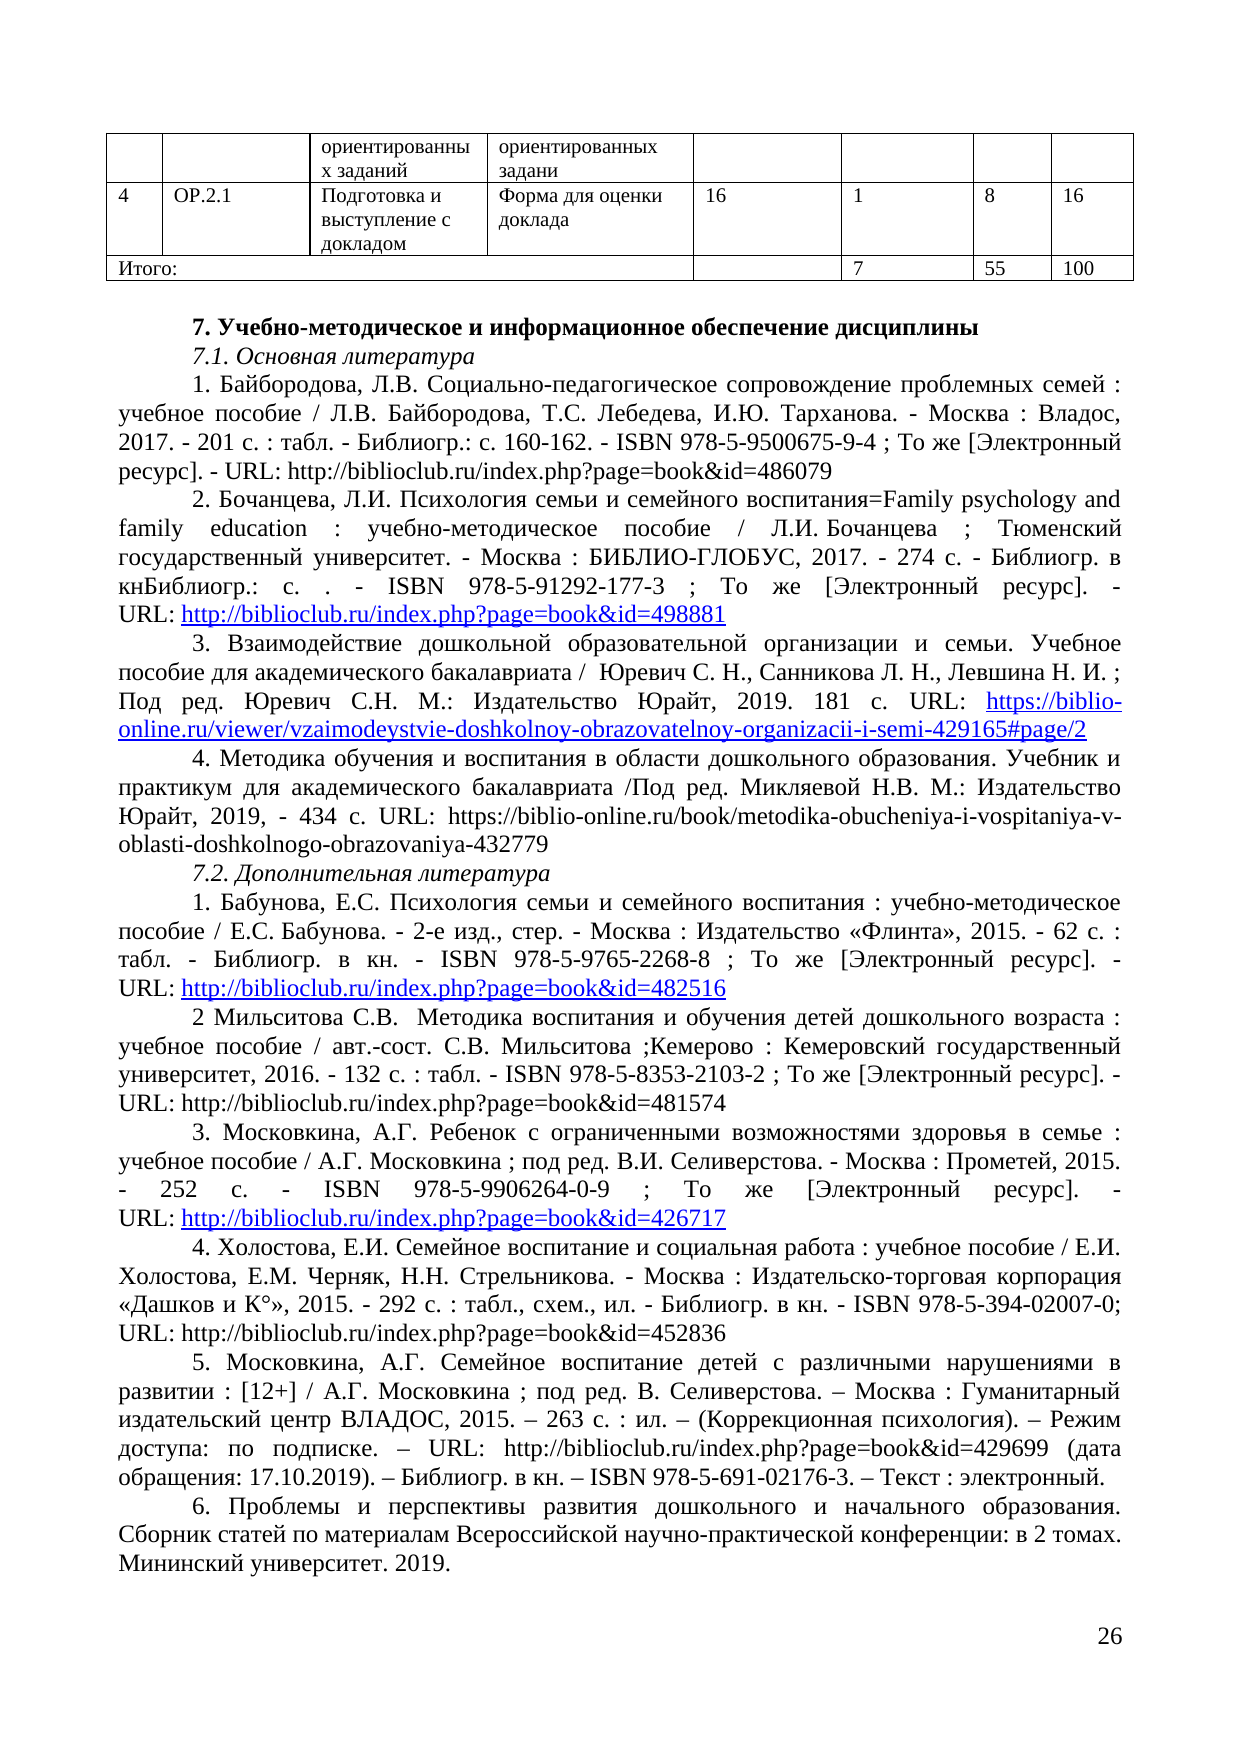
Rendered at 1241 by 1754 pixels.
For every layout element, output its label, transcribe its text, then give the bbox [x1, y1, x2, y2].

table_cell ОР.2.1 [163, 183, 309, 255]
table_cell 55 [974, 256, 1051, 280]
table_cell 22 [694, 134, 841, 182]
table_cell 24 [974, 134, 1051, 182]
text 4. Методика обучения и воспитания в области дошкольного образования. Учебник и практикум для академического бакалавриата /Под ред. Микляевой Н.В. М.: Издательство Юрайт, 2019, - 434 с. URL: https://biblio-online.ru/book/metodika-obucheniya-i-vospitaniya-v-oblasti-doshkolnogo-obrazovaniya-432779 [118, 743, 1122, 858]
table_cell 1 [842, 183, 973, 255]
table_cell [311, 134, 487, 182]
table_cell Итого: [107, 256, 693, 280]
table_cell 7 [842, 256, 973, 280]
text 5. Московкина, А.Г. Семейное воспитание детей с различными нарушениями в развитии : [12+] / А.Г. Московкина ; под ред. В. Селиверстова. – Москва : Гуманитарный издательский центр ВЛАДОС, 2015. – 263 с. : ил. – (Коррекционная психология). – Режим доступа: по подписке. – URL: http://biblioclub.ru/index.php?page=book&id=429699 (дата обращения: 17.10.2019). – Библиогр. в кн. – ISBN 978-5-691-02176-3. – Текст : электронный. [118, 1347, 1122, 1491]
subtitle 7.2. Дополнительная литература [118, 858, 1122, 887]
table_cell 16 [694, 183, 841, 255]
table_cell 8 [974, 183, 1051, 255]
text 4. Холостова, Е.И. Семейное воспитание и социальная работа : учебное пособие / Е.И. Холостова, Е.М. Черняк, Н.Н. Стрельникова. - Москва : Издательско-торговая корпорация «Дашков и К°», 2015. - 292 с. : табл., схем., ил. - Библиогр. в кн. - ISBN 978-5-394-02007-0; URL: http://biblioclub.ru/index.php?page=book&id=452836 [118, 1232, 1122, 1347]
table_cell Подготовка и выступление с докладом [311, 183, 487, 255]
subtitle 7. Учебно-методическое и информационное обеспечение дисциплины [118, 312, 1122, 341]
table_cell 16 [1052, 183, 1133, 255]
text 2. Бочанцева, Л.И. Психология семьи и семейного воспитания=Family psychology and family education : учебно-методическое пособие / Л.И. Бочанцева ; Тюменский государственный университет. - Москва : БИБЛИО-ГЛОБУС, 2017. - 274 с. - Библиогр. в кнБиблиогр.: с. . - ISBN 978-5-91292-177-3 ; То же [Электронный ресурс]. - URL: http://biblioclub.ru/index.php?page=book&id=498881 [118, 484, 1122, 628]
text 3. Московкина, А.Г. Ребенок с ограниченными возможностями здоровья в семье : учебное пособие / А.Г. Московкина ; под ред. В.И. Селиверстова. - Москва : Прометей, 2015. - 252 с. - ISBN 978-5-9906264-0-9 ; То же [Электронный ресурс]. - URL: http://biblioclub.ru/index.php?page=book&id=426717 [118, 1117, 1122, 1232]
subtitle 7.1. Основная литература [118, 341, 1122, 369]
text 1. Бабунова, Е.С. Психология семьи и семейного воспитания : учебно-методическое пособие / Е.С. Бабунова. - 2-е изд., стер. - Москва : Издательство «Флинта», 2015. - 62 с. : табл. - Библиогр. в кн. - ISBN 978-5-9765-2268-8 ; То же [Электронный ресурс]. - URL: http://biblioclub.ru/index.php?page=book&id=482516 [118, 887, 1122, 1002]
text 6. Проблемы и перспективы развития дошкольного и начального образования. Сборник статей по материалам Всероссийской научно-практической конференции: в 2 томах. Мининский университет. 2019. [118, 1491, 1122, 1577]
table_cell [694, 256, 841, 280]
text 2 Мильситова С.В. Методика воспитания и обучения детей дошкольного возраста : учебное пособие / авт.-сост. С.В. Мильситова ;Кемерово : Кемеровский государственный университет, 2016. - 132 с. : табл. - ISBN 978-5-8353-2103-2 ; То же [Электронный ресурс]. - URL: http://biblioclub.ru/index.php?page=book&id=481574 [118, 1002, 1122, 1117]
table_cell Форма для оценки доклада [488, 183, 693, 255]
table_cell 100 [1052, 256, 1133, 280]
table_cell 44 [1052, 134, 1133, 182]
text 1. Байбородова, Л.В. Социально-педагогическое сопровождение проблемных семей : учебное пособие / Л.В. Байбородова, Т.С. Лебедева, И.Ю. Тарханова. - Москва : Владос, 2017. - 201 с. : табл. - Библиогр.: с. 160-162. - ISBN 978-5-9500675-9-4 ; То же [Электронный ресурс]. - URL: http://biblioclub.ru/index.php?page=book&id=486079 [118, 369, 1122, 484]
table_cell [488, 134, 693, 182]
text 3. Взаимодействие дошкольной образовательной организации и семьи. Учебное пособие для академического бакалавриата / Юревич С. Н., Санникова Л. Н., Левшина Н. И. ; Под ред. Юревич С.Н. М.: Издательство Юрайт, 2019. 181 с. URL: https://biblio-online.ru/viewer/vzaimodeystvie-doshkolnoy-obrazovatelnoy-organizacii-i-semi-429165#page/2 [118, 628, 1122, 743]
table_cell 4 [107, 183, 162, 255]
table_cell 2 [842, 134, 973, 182]
